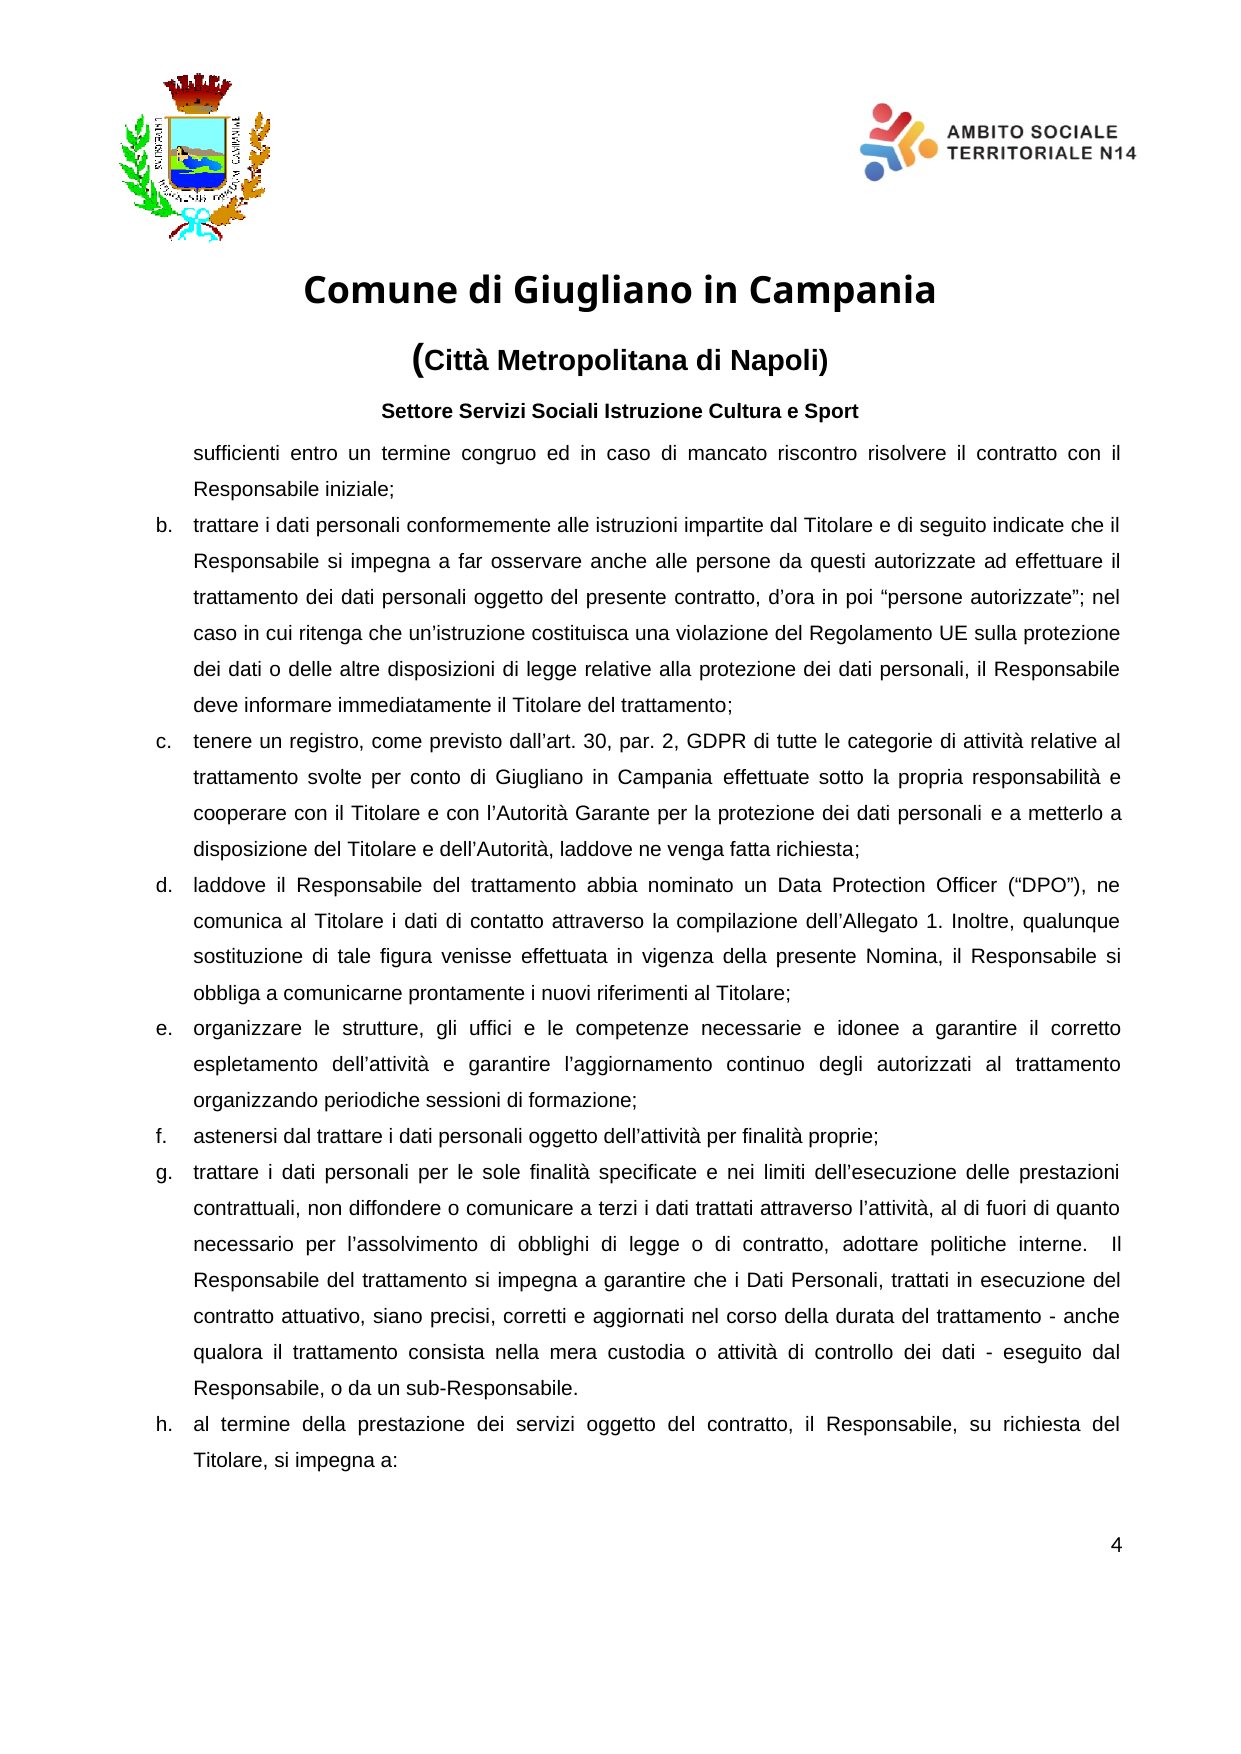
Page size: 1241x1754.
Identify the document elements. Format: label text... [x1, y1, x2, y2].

picture [838, 58, 1157, 236]
list trattare i dati personali conformemente alle istruzioni impartite dal Titolare e di seguito indicate che il Responsabile si impegna a far osservare anche alle persone da questi autorizzate ad effettuare il trattamento dei dati personali oggetto del presente contratto, d’ora in poi “persone autorizzate”; nel caso in cui ritenga che un’istruzione costituisca una violazione del Regolamento UE sulla protezione dei dati o delle altre disposizioni di legge relative alla protezione dei dati personali, il Responsabile deve informare immediatamente il Titolare del trattamento; [156, 513, 1122, 717]
list tenere un registro, come previsto dall’art. 30, par. 2, GDPR di tutte le categorie di attività relative al trattamento svolte per conto di Giugliano in Campania effettuate sotto la propria responsabilità e cooperare con il Titolare e con l’Autorità Garante per la protezione dei dati personali e a metterlo a disposizione del Titolare e dell’Autorità, laddove ne venga fatta richiesta; [156, 729, 1122, 861]
picture [118, 73, 271, 243]
list al termine della prestazione dei servizi oggetto del contratto, il Responsabile, su richiesta del Titolare, si impegna a: [156, 1412, 1122, 1471]
list astenersi dal trattare i dati personali oggetto dell’attività per finalità proprie; [156, 1124, 1122, 1148]
list trattare i dati personali per le sole finalità specificate e nei limiti dell’esecuzione delle prestazioni contrattuali, non diffondere o comunicare a terzi i dati trattati attraverso l’attività, al di fuori di quanto necessario per l’assolvimento di obblighi di legge o di contratto, adottare politiche interne. Il Responsabile del trattamento si impegna a garantire che i Dati Personali, trattati in esecuzione del contratto attuativo, siano precisi, corretti e aggiornati nel corso della durata del trattamento - anche qualora il trattamento consista nella mera custodia o attività di controllo dei dati - eseguito dal Responsabile, o da un sub-Responsabile. [156, 1160, 1122, 1399]
list laddove il Responsabile del trattamento abbia nominato un Data Protection Officer (“DPO”), ne comunica al Titolare i dati di contatto attraverso la compilazione dell’Allegato 1. Inoltre, qualunque sostituzione di tale figura venisse effettuata in vigenza della presente Nomina, il Responsabile si obbliga a comunicarne prontamente i nuovi riferimenti al Titolare; [156, 872, 1122, 1004]
list organizzare le strutture, gli uffici e le competenze necessarie e idonee a garantire il corretto espletamento dell’attività e garantire l’aggiornamento continuo degli autorizzati al trattamento organizzando periodiche sessioni di formazione; [156, 1016, 1122, 1112]
